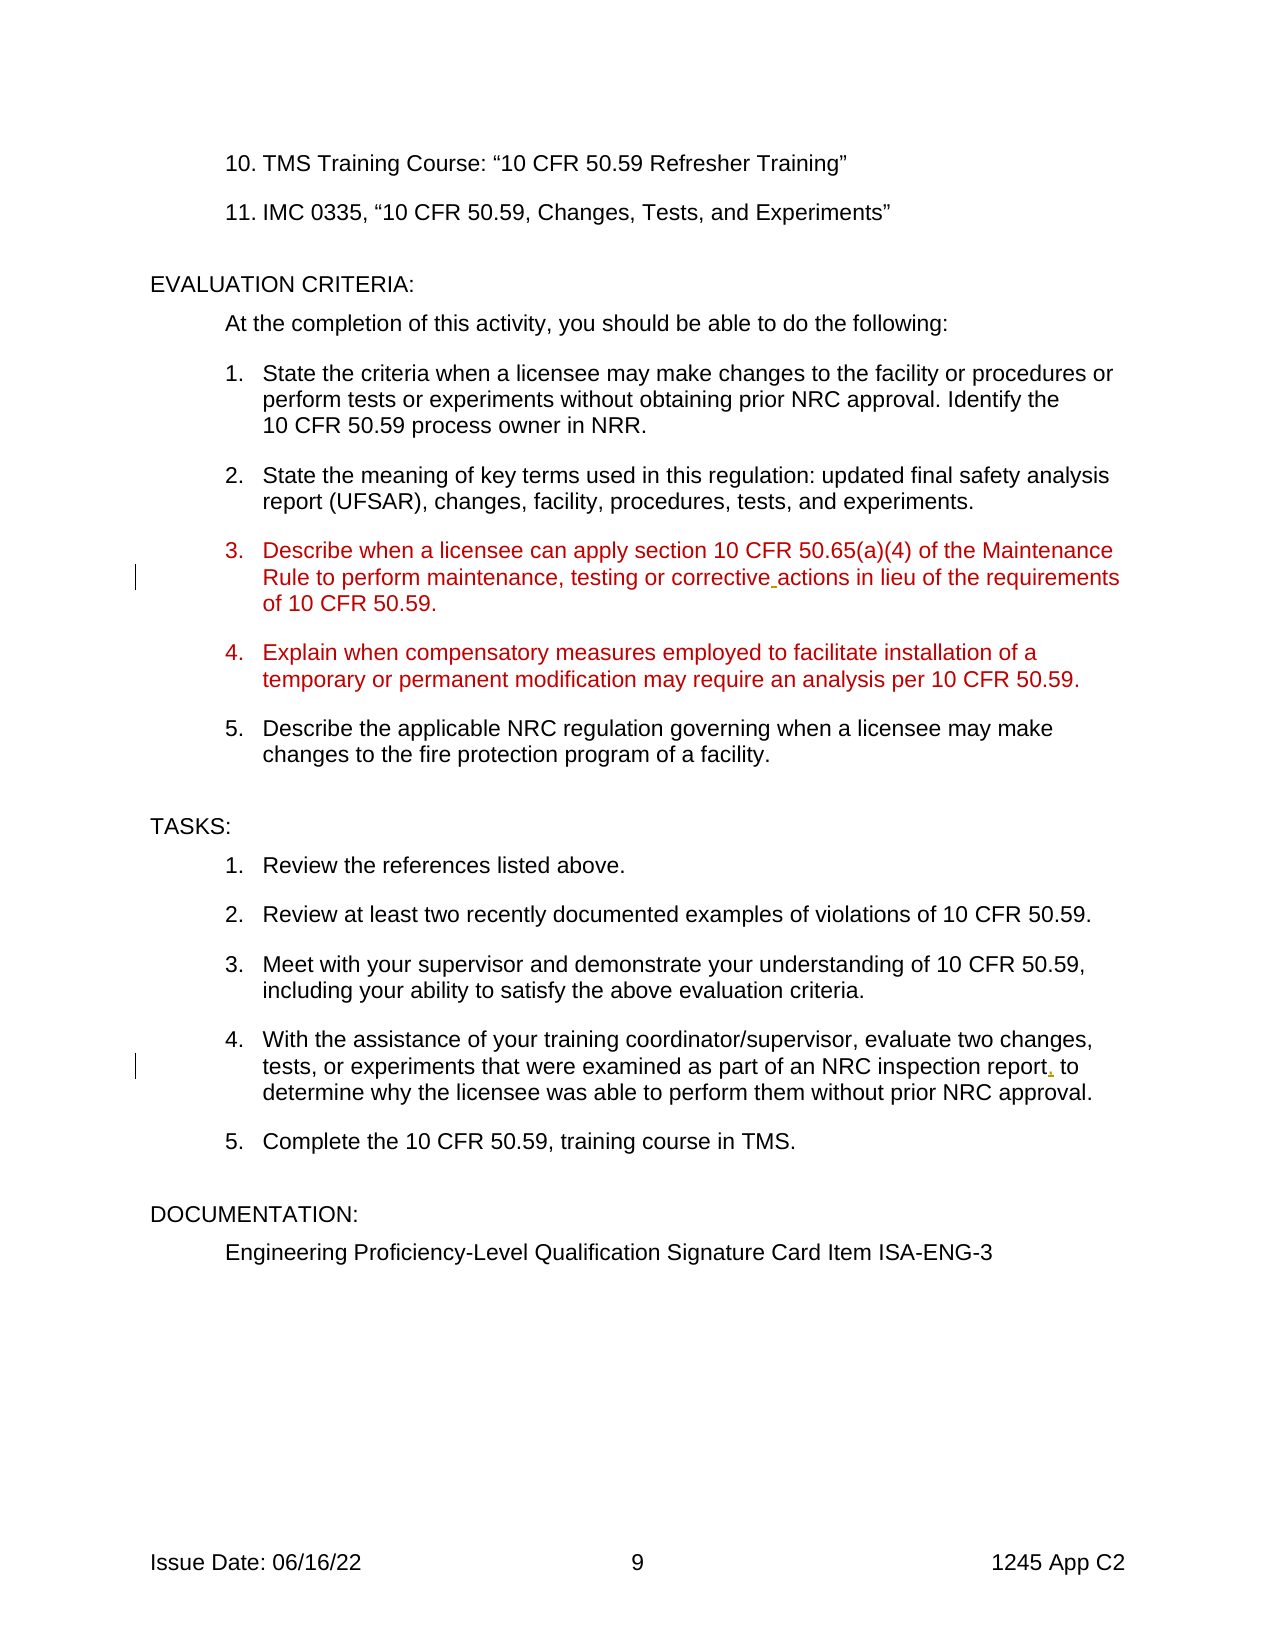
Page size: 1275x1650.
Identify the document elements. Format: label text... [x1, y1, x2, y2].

list IMC 0335, “10 CFR 50.59, Changes, Tests, and Experiments” [225, 199, 1125, 226]
list With the assistance of your training coordinator/supervisor, evaluate two changes, tests, or experiments that were examined as part of an NRC inspection report to determine why the licensee was able to perform them without prior NRC approval. [225, 1026, 1125, 1105]
text EVALUATION CRITERIA: [150, 271, 1125, 298]
list Meet with your supervisor and demonstrate your understanding of 10 CFR 50.59, including your ability to satisfy the above evaluation criteria. [225, 951, 1125, 1003]
list Describe the applicable NRC regulation governing when a licensee may make changes to the fire protection program of a facility. [225, 715, 1125, 767]
list TMS Training Course: “10 CFR 50.59 Refresher Training” [225, 150, 1125, 176]
list Review the references listed above. [225, 852, 1125, 878]
text DOCUMENTATION: [150, 1201, 1125, 1227]
list Review at least two recently documented examples of violations of 10 CFR 50.59. [225, 901, 1125, 928]
list State the meaning of key terms used in this regulation: updated final safety analysis report (UFSAR), changes, facility, procedures, tests, and experiments. [225, 462, 1125, 514]
text TASKS: [150, 813, 1125, 840]
list Complete the 10 CFR 50.59, training course in TMS. [225, 1128, 1125, 1155]
list State the criteria when a licensee may make changes to the facility or procedures or perform tests or experiments without obtaining prior NRC approval. Identify the 10 CFR 50.59 process owner in NRR. [225, 359, 1125, 439]
text At the completion of this activity, you should be able to do the following: [225, 310, 1125, 337]
list Describe when a licensee can apply section 10 CFR 50.65(a)(4) of the Maintenance Rule to perform maintenance, testing or correctiveactions in lieu of the requirements of 10 CFR 50.59. [225, 537, 1125, 616]
text Engineering Proficiency-Level Qualification Signature Card Item ISA-ENG-3 [225, 1239, 1125, 1266]
list Explain when compensatory measures employed to facilitate installation of a temporary or permanent modification may require an analysis per 10 CFR 50.59. [225, 639, 1125, 692]
